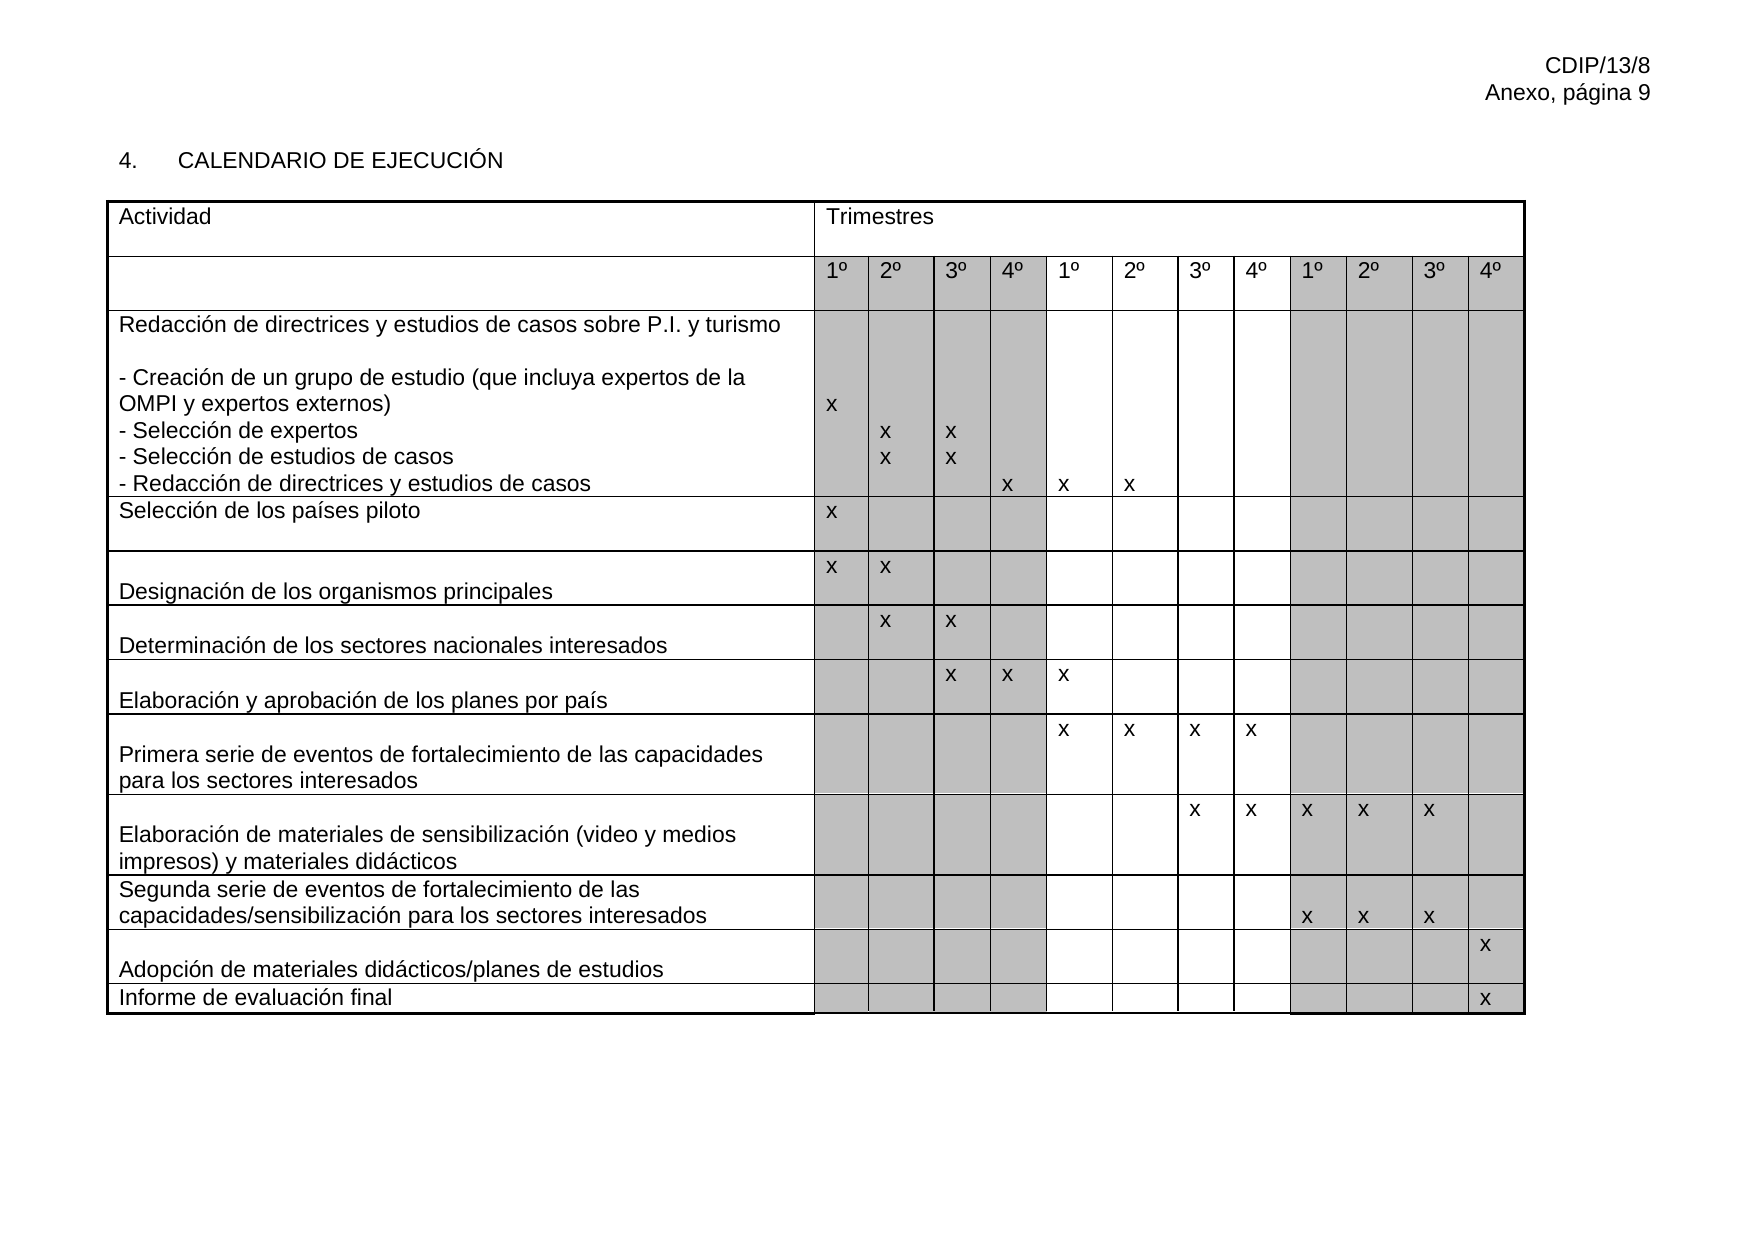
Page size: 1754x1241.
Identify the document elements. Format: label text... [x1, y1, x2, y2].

table_cell x [1235, 715, 1290, 793]
table_cell x [1235, 795, 1290, 874]
table_cell [1112, 984, 1178, 1012]
table_cell [1413, 311, 1468, 496]
text 4. CALENDARIO DE EJECUCIÓN [118, 147, 1650, 173]
table_cell x x [935, 311, 990, 496]
table_cell [1179, 660, 1233, 713]
table_cell [1413, 497, 1468, 550]
table_cell Informe de evaluación final [109, 984, 814, 1012]
table_cell [1413, 606, 1468, 659]
table_cell Designación de los organismos principales [109, 552, 814, 604]
table_cell [109, 257, 814, 310]
table_cell 3º [935, 257, 990, 310]
table_cell [1291, 930, 1346, 983]
table_cell [1413, 984, 1468, 1012]
table_cell [991, 606, 1046, 659]
table_cell [1047, 497, 1112, 550]
table_cell x [1113, 715, 1177, 793]
table_cell 3º [1179, 257, 1233, 310]
table_cell x [869, 552, 933, 604]
table_cell [1047, 876, 1112, 928]
table_cell [935, 876, 990, 928]
table_cell [1469, 606, 1523, 659]
table_cell [935, 930, 990, 983]
table_cell 1º [1291, 257, 1346, 310]
table_cell Elaboración de materiales de sensibilización (video y medios impresos) y materiales didácticos [109, 795, 814, 874]
table_cell [991, 795, 1046, 874]
table_cell [1235, 930, 1290, 983]
table_cell [1469, 876, 1523, 928]
table_cell [869, 715, 933, 793]
table_cell 2º [1113, 257, 1177, 310]
table_cell 4º [1235, 257, 1290, 310]
table_cell [815, 984, 868, 1012]
table_cell 1º [1047, 257, 1112, 310]
table_cell x [1469, 930, 1523, 983]
table_cell [1291, 984, 1346, 1012]
table_cell 3º [1413, 257, 1468, 310]
table_cell [935, 552, 990, 604]
table_cell [869, 497, 933, 550]
table_cell [815, 606, 868, 659]
table_cell Redacción de directrices y estudios de casos sobre P.I. y turismo - Creación de un grupo de estudio (que incluya expertos de la OMPI y expertos externos) - Selección de expertos - Selección de estudios de casos - Redacción de directrices y estudios de casos [109, 311, 814, 496]
table_cell x [991, 660, 1046, 713]
table_cell [1113, 795, 1177, 874]
table_cell [990, 984, 1047, 1012]
table_cell [1047, 795, 1112, 874]
table_cell [815, 930, 868, 983]
table_cell [1113, 606, 1177, 659]
table_cell [1047, 606, 1112, 659]
table_cell [1234, 984, 1290, 1012]
table_cell x [935, 660, 990, 713]
table_cell [991, 930, 1046, 983]
table_cell [991, 552, 1046, 604]
table_cell Segunda serie de eventos de fortalecimiento de las capacidades/sensibilización para los sectores interesados [109, 876, 814, 928]
table_cell [815, 876, 868, 928]
table_cell [1347, 552, 1412, 604]
table_cell x [1291, 876, 1346, 928]
table_cell [1235, 552, 1290, 604]
table_cell [815, 715, 868, 793]
table_cell [1178, 984, 1234, 1012]
table_cell [1347, 660, 1412, 713]
table_cell x [815, 552, 868, 604]
table_header Trimestres [815, 203, 1523, 256]
table_cell [815, 660, 868, 713]
table_cell [1291, 606, 1346, 659]
table_cell [1291, 311, 1346, 496]
table_cell [1179, 311, 1233, 496]
table_cell [869, 876, 933, 928]
table_cell [1113, 660, 1177, 713]
table_cell [1291, 660, 1346, 713]
table_cell [1179, 876, 1233, 928]
table_cell x [1047, 715, 1112, 793]
table_cell [1469, 552, 1523, 604]
table_cell [1413, 660, 1468, 713]
table_cell x [1469, 984, 1523, 1012]
table_cell [1113, 930, 1177, 983]
table_cell [1291, 552, 1346, 604]
table_cell [1235, 606, 1290, 659]
table_cell [1347, 497, 1412, 550]
table_cell x [1047, 311, 1112, 496]
table_cell [1179, 497, 1233, 550]
table_cell 4º [1469, 257, 1523, 310]
table_cell Selección de los países piloto [109, 497, 814, 550]
table_cell x [991, 311, 1046, 496]
table_cell [1291, 715, 1346, 793]
table_cell [935, 795, 990, 874]
table_cell [934, 984, 990, 1012]
table_cell [1469, 660, 1523, 713]
table_cell x [1347, 876, 1412, 928]
table_cell x [1291, 795, 1346, 874]
table_cell [1047, 984, 1112, 1012]
table_cell x [1047, 660, 1112, 713]
table_cell [1413, 930, 1468, 983]
table_cell [935, 497, 990, 550]
table_cell [991, 497, 1046, 550]
table_cell Elaboración y aprobación de los planes por país [109, 660, 814, 713]
table_cell [869, 660, 933, 713]
table_cell [1179, 930, 1233, 983]
table_cell [1235, 876, 1290, 928]
table_cell [1469, 715, 1523, 793]
table_cell Primera serie de eventos de fortalecimiento de las capacidades para los sectores interesados [109, 715, 814, 793]
table_cell x [1347, 795, 1412, 874]
table_cell [1347, 606, 1412, 659]
table_cell [869, 984, 934, 1012]
table_cell [1047, 930, 1112, 983]
table_cell [991, 715, 1046, 793]
table_cell [1235, 311, 1290, 496]
table_cell [1113, 876, 1177, 928]
table_cell [991, 876, 1046, 928]
table_cell [869, 795, 933, 874]
table_cell 2º [869, 257, 933, 310]
table_cell x [935, 606, 990, 659]
table_cell Determinación de los sectores nacionales interesados [109, 606, 814, 659]
table_cell x [815, 311, 868, 496]
table_cell [869, 930, 933, 983]
table_cell [1469, 311, 1523, 496]
table_cell [1413, 715, 1468, 793]
table_cell x [1179, 795, 1233, 874]
table_cell [1047, 552, 1112, 604]
table_cell x [1413, 876, 1468, 928]
table_cell [1469, 795, 1523, 874]
table_cell [1235, 497, 1290, 550]
table_cell [1235, 660, 1290, 713]
table_cell Adopción de materiales didácticos/planes de estudios [109, 930, 814, 983]
table_cell [1469, 497, 1523, 550]
table_cell [935, 715, 990, 793]
table_cell x x [869, 311, 933, 496]
table_cell [1179, 552, 1233, 604]
table_cell x [1413, 795, 1468, 874]
table_cell [1347, 311, 1412, 496]
table_cell [1291, 497, 1346, 550]
table_cell x [815, 497, 868, 550]
table_cell [1347, 984, 1412, 1012]
table_cell x [869, 606, 933, 659]
table_cell [1413, 552, 1468, 604]
table_cell [1113, 552, 1177, 604]
table_cell x [1179, 715, 1233, 793]
table_cell 4º [991, 257, 1046, 310]
table_cell [1179, 606, 1233, 659]
table_cell [1347, 930, 1412, 983]
table_cell [1113, 497, 1177, 550]
table_cell 2º [1347, 257, 1412, 310]
table_cell 1º [815, 257, 868, 310]
table_cell [815, 795, 868, 874]
table_header Actividad [109, 203, 814, 256]
table_cell x [1113, 311, 1177, 496]
table_cell [1347, 715, 1412, 793]
